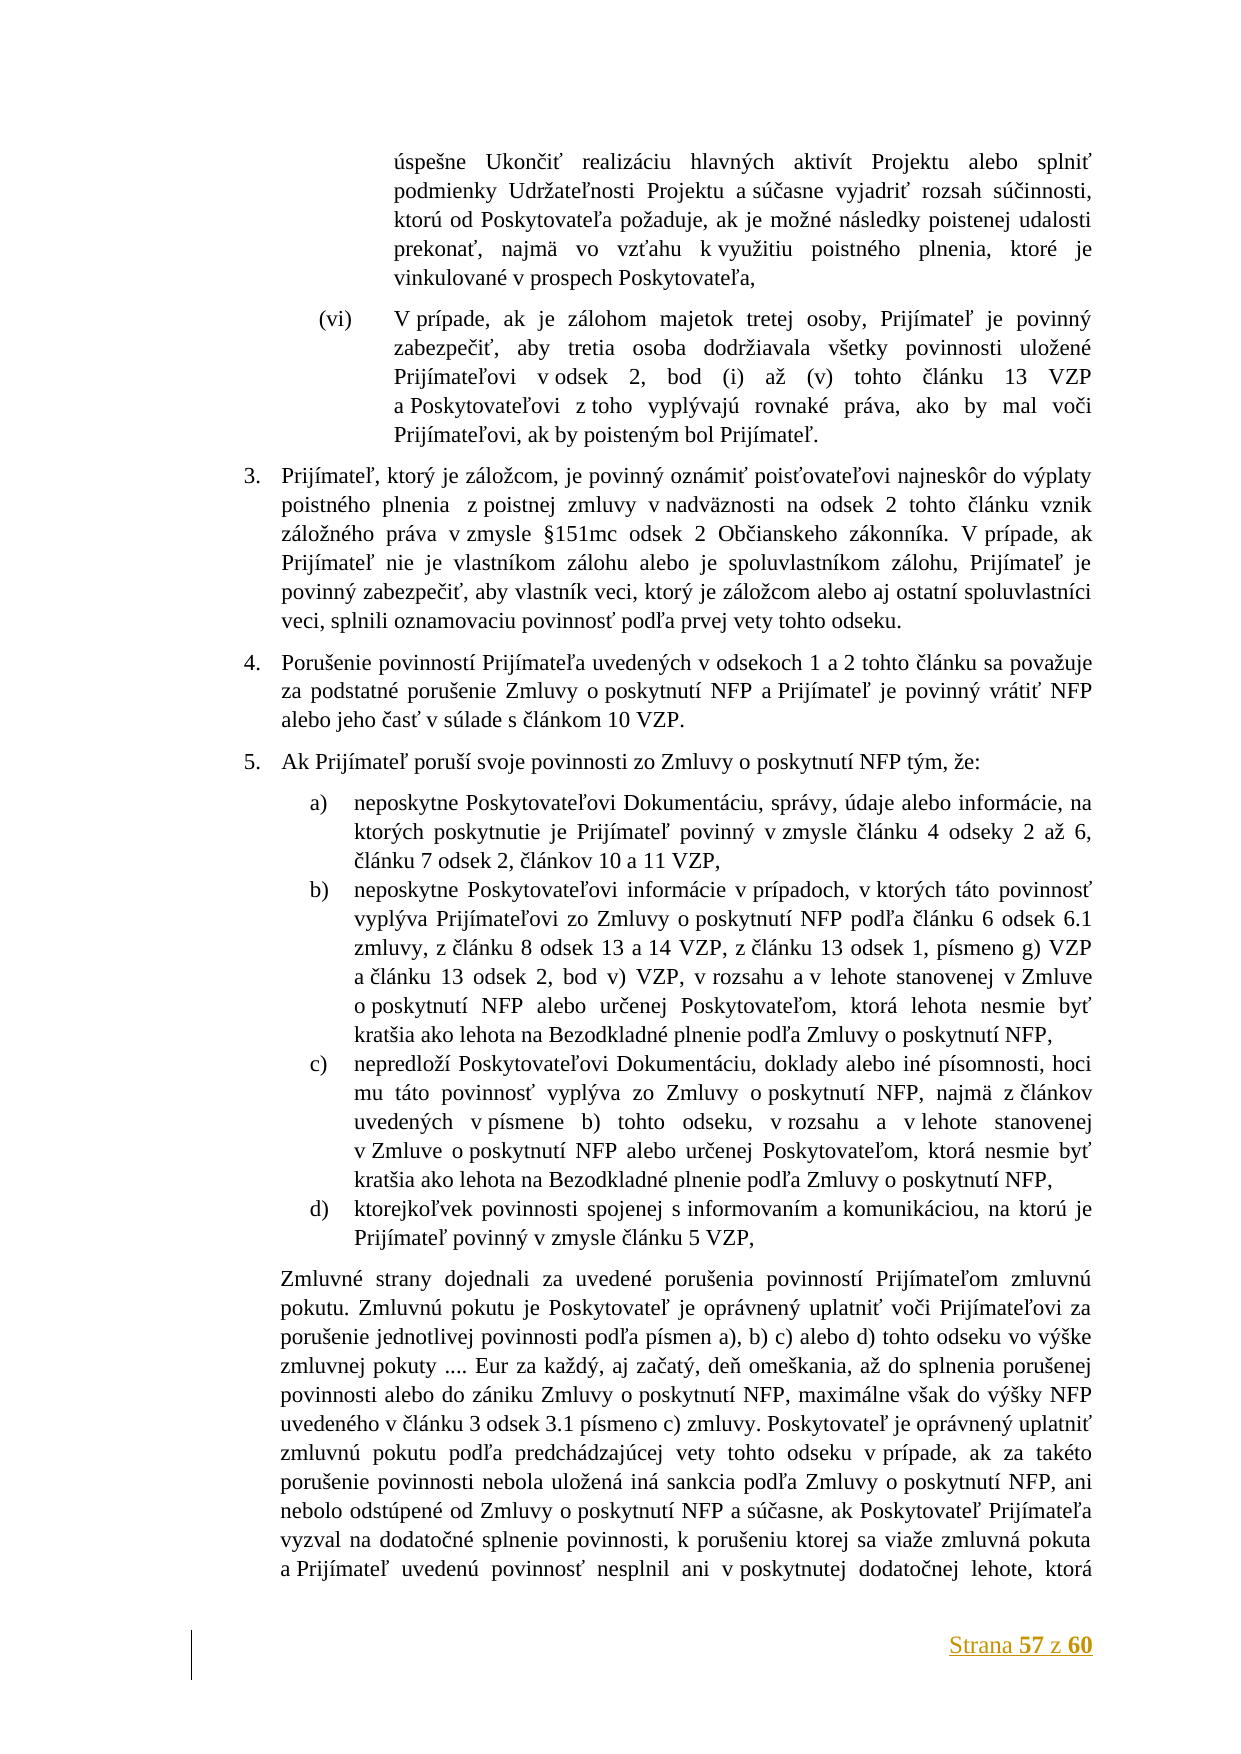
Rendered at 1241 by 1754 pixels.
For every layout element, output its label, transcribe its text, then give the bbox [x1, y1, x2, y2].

list neposkytne Poskytovateľovi informácie v prípadoch, v ktorých táto povinnosť vyplýva Prijímateľovi zo Zmluvy o poskytnutí NFP podľa článku 6 odsek 6.1 zmluvy, z článku 8 odsek 13 a 14 VZP, z článku 13 odsek 1, písmeno g) VZP a článku 13 odsek 2, bod v) VZP, v rozsahu a v lehote stanovenej v Zmluve o poskytnutí NFP alebo určenej Poskytovateľom, ktorá lehota nesmie byť kratšia ako lehota na Bezodkladné plnenie podľa Zmluvy o poskytnutí NFP, [309, 876, 1092, 1047]
list Porušenie povinností Prijímateľa uvedených v odsekoch 1 a 2 tohto článku sa považuje za podstatné porušenie Zmluvy o poskytnutí NFP a Prijímateľ je povinný vrátiť NFP alebo jeho časť v súlade s článkom 10 VZP. [244, 648, 1092, 733]
list neposkytne Poskytovateľovi Dokumentáciu, správy, údaje alebo informácie, na ktorých poskytnutie je Prijímateľ povinný v zmysle článku 4 odseky 2 až 6, článku 7 odsek 2, článkov 10 a 11 VZP, [309, 789, 1092, 874]
list V prípade, ak je zálohom majetok tretej osoby, Prijímateľ je povinný zabezpečiť, aby tretia osoba dodržiavala všetky povinnosti uložené Prijímateľovi v odsek 2, bod (i) až (v) tohto článku 13 VZP a Poskytovateľovi z toho vyplývajú rovnaké práva, ako by mal voči Prijímateľovi, ak by poisteným bol Prijímateľ. [319, 305, 1092, 447]
list nepredloží Poskytovateľovi Dokumentáciu, doklady alebo iné písomnosti, hoci mu táto povinnosť vyplýva zo Zmluvy o poskytnutí NFP, najmä z článkov uvedených v písmene b) tohto odseku, v rozsahu a v lehote stanovenej v Zmluve o poskytnutí NFP alebo určenej Poskytovateľom, ktorá nesmie byť kratšia ako lehota na Bezodkladné plnenie podľa Zmluvy o poskytnutí NFP, [309, 1050, 1092, 1192]
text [280, 1265, 1092, 1581]
list Prijímateľ, ktorý je záložcom, je povinný oznámiť poisťovateľovi najneskôr do výplaty poistného plnenia z poistnej zmluvy v nadväznosti na odsek 2 tohto článku vznik záložného práva v zmysle §151mc odsek 2 Občianskeho zákonníka. V prípade, ak Prijímateľ nie je vlastníkom zálohu alebo je spoluvlastníkom zálohu, Prijímateľ je povinný zabezpečiť, aby vlastník veci, ktorý je záložcom alebo aj ostatní spoluvlastníci veci, splnili oznamovaciu povinnosť podľa prvej vety tohto odseku. [244, 462, 1092, 633]
list Ak Prijímateľ poruší svoje povinnosti zo Zmluvy o poskytnutí NFP tým, že: [244, 748, 1092, 774]
list ktorejkoľvek povinnosti spojenej s informovaním a komunikáciou, na ktorú je Prijímateľ povinný v zmysle článku 5 VZP, [309, 1195, 1092, 1250]
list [319, 148, 1092, 290]
